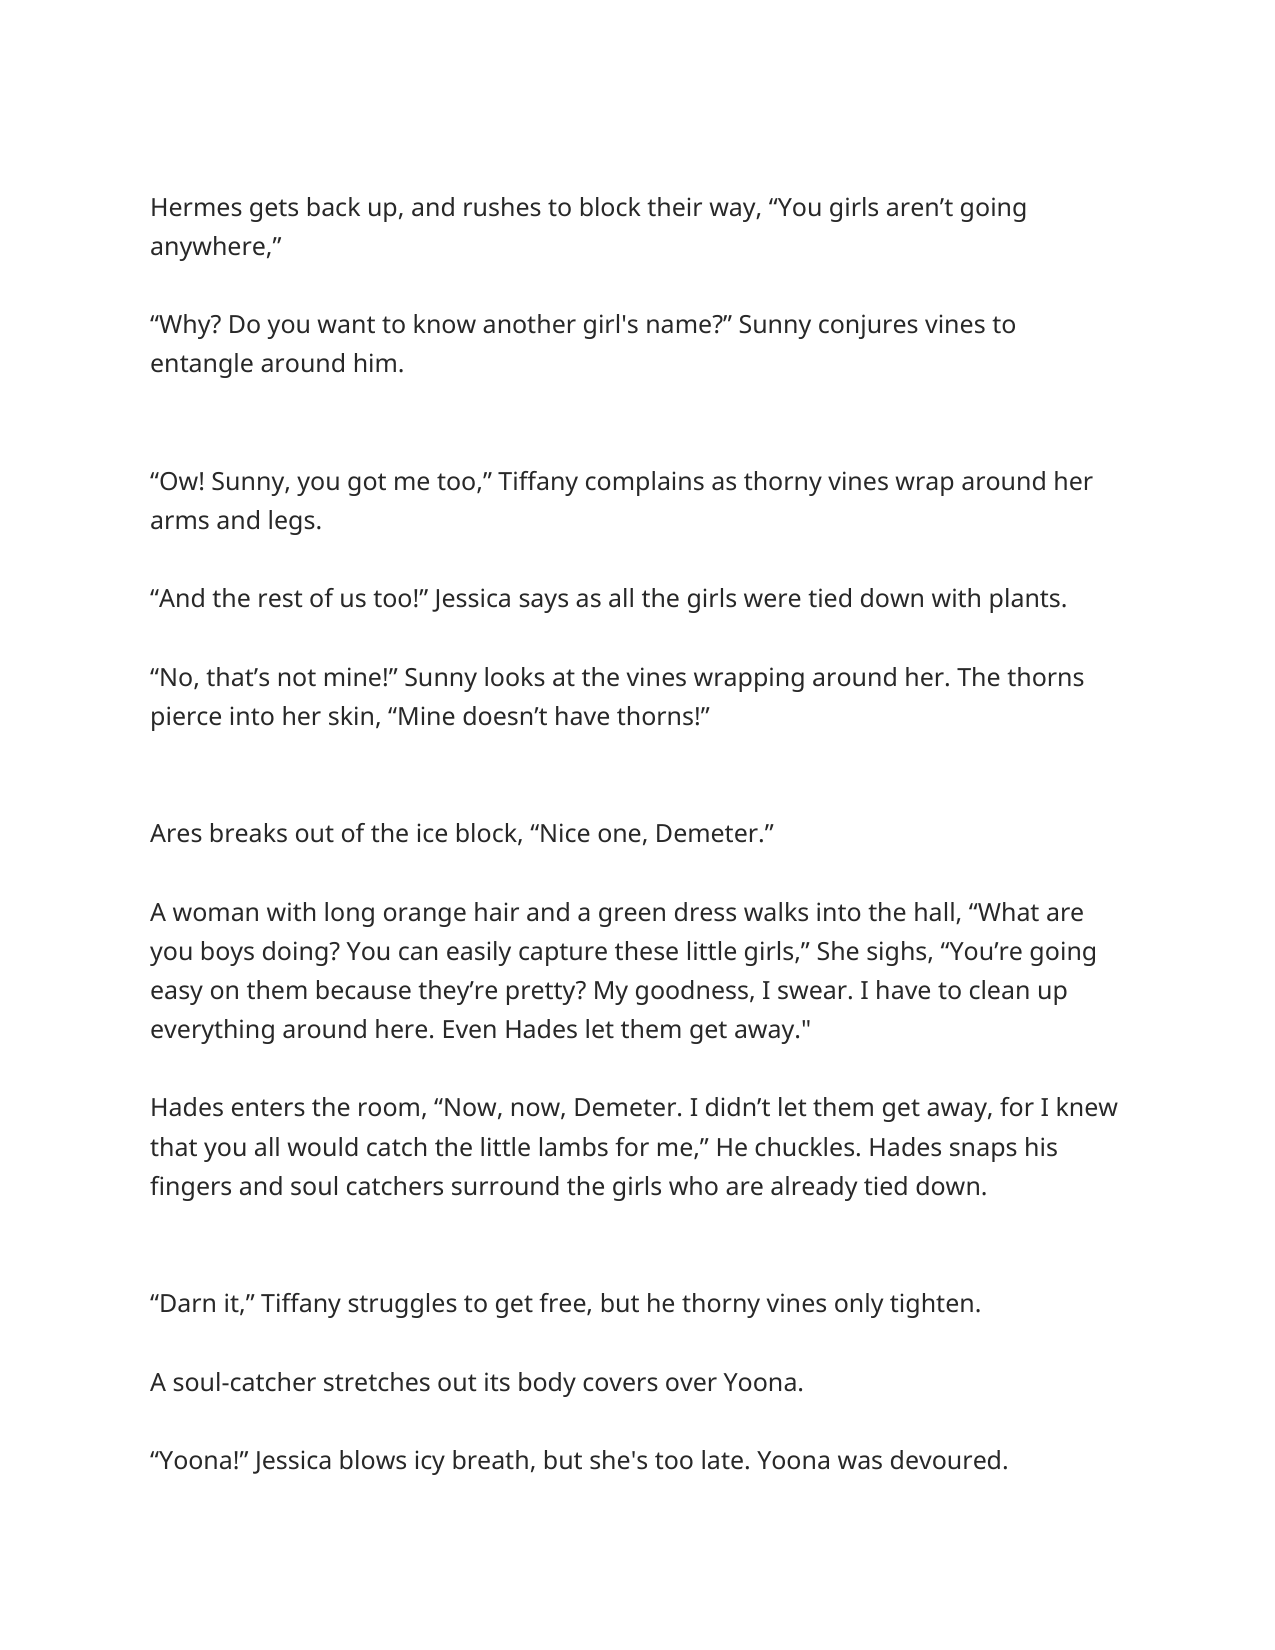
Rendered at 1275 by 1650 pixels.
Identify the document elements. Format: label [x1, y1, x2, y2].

text [150, 150, 1125, 1477]
